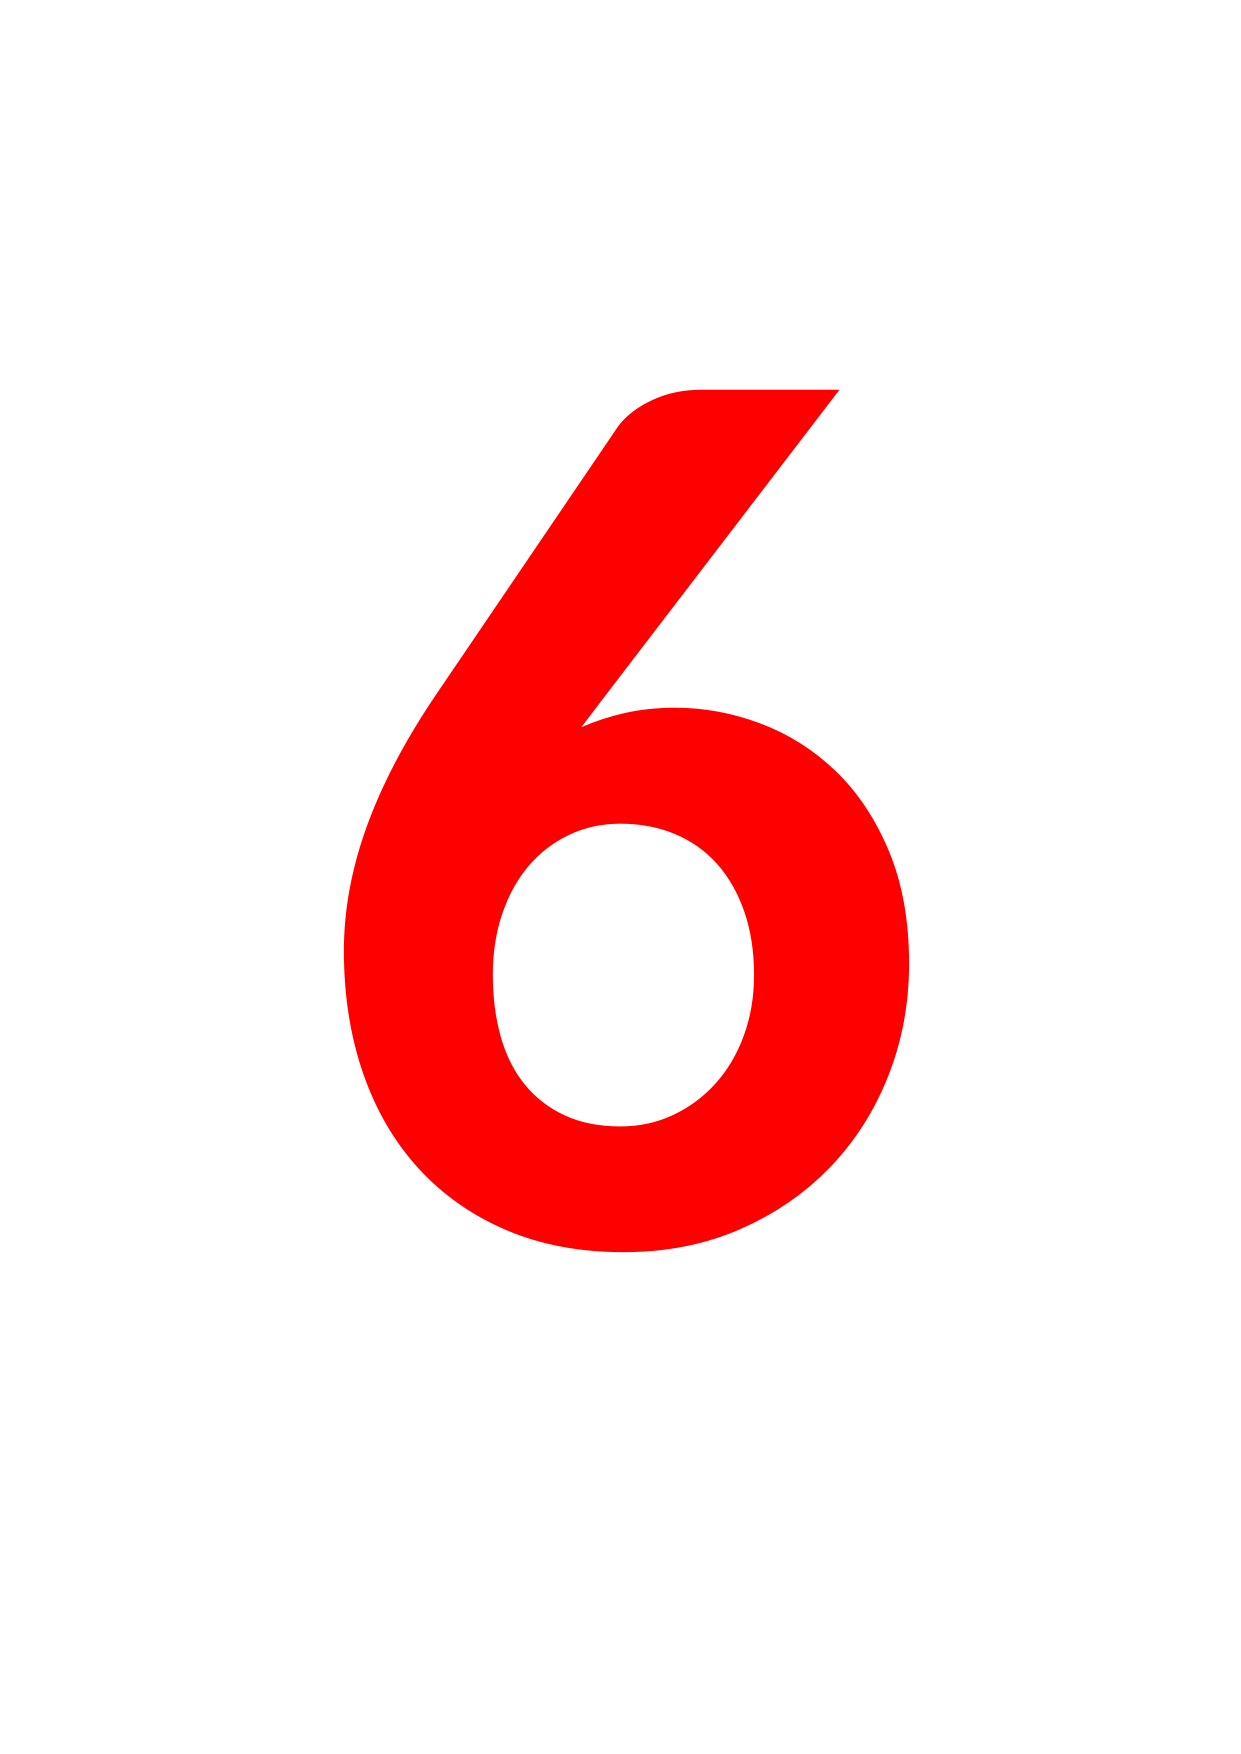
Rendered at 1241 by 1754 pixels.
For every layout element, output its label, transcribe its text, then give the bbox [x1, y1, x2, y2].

text 6 [148, 29, 1093, 1556]
